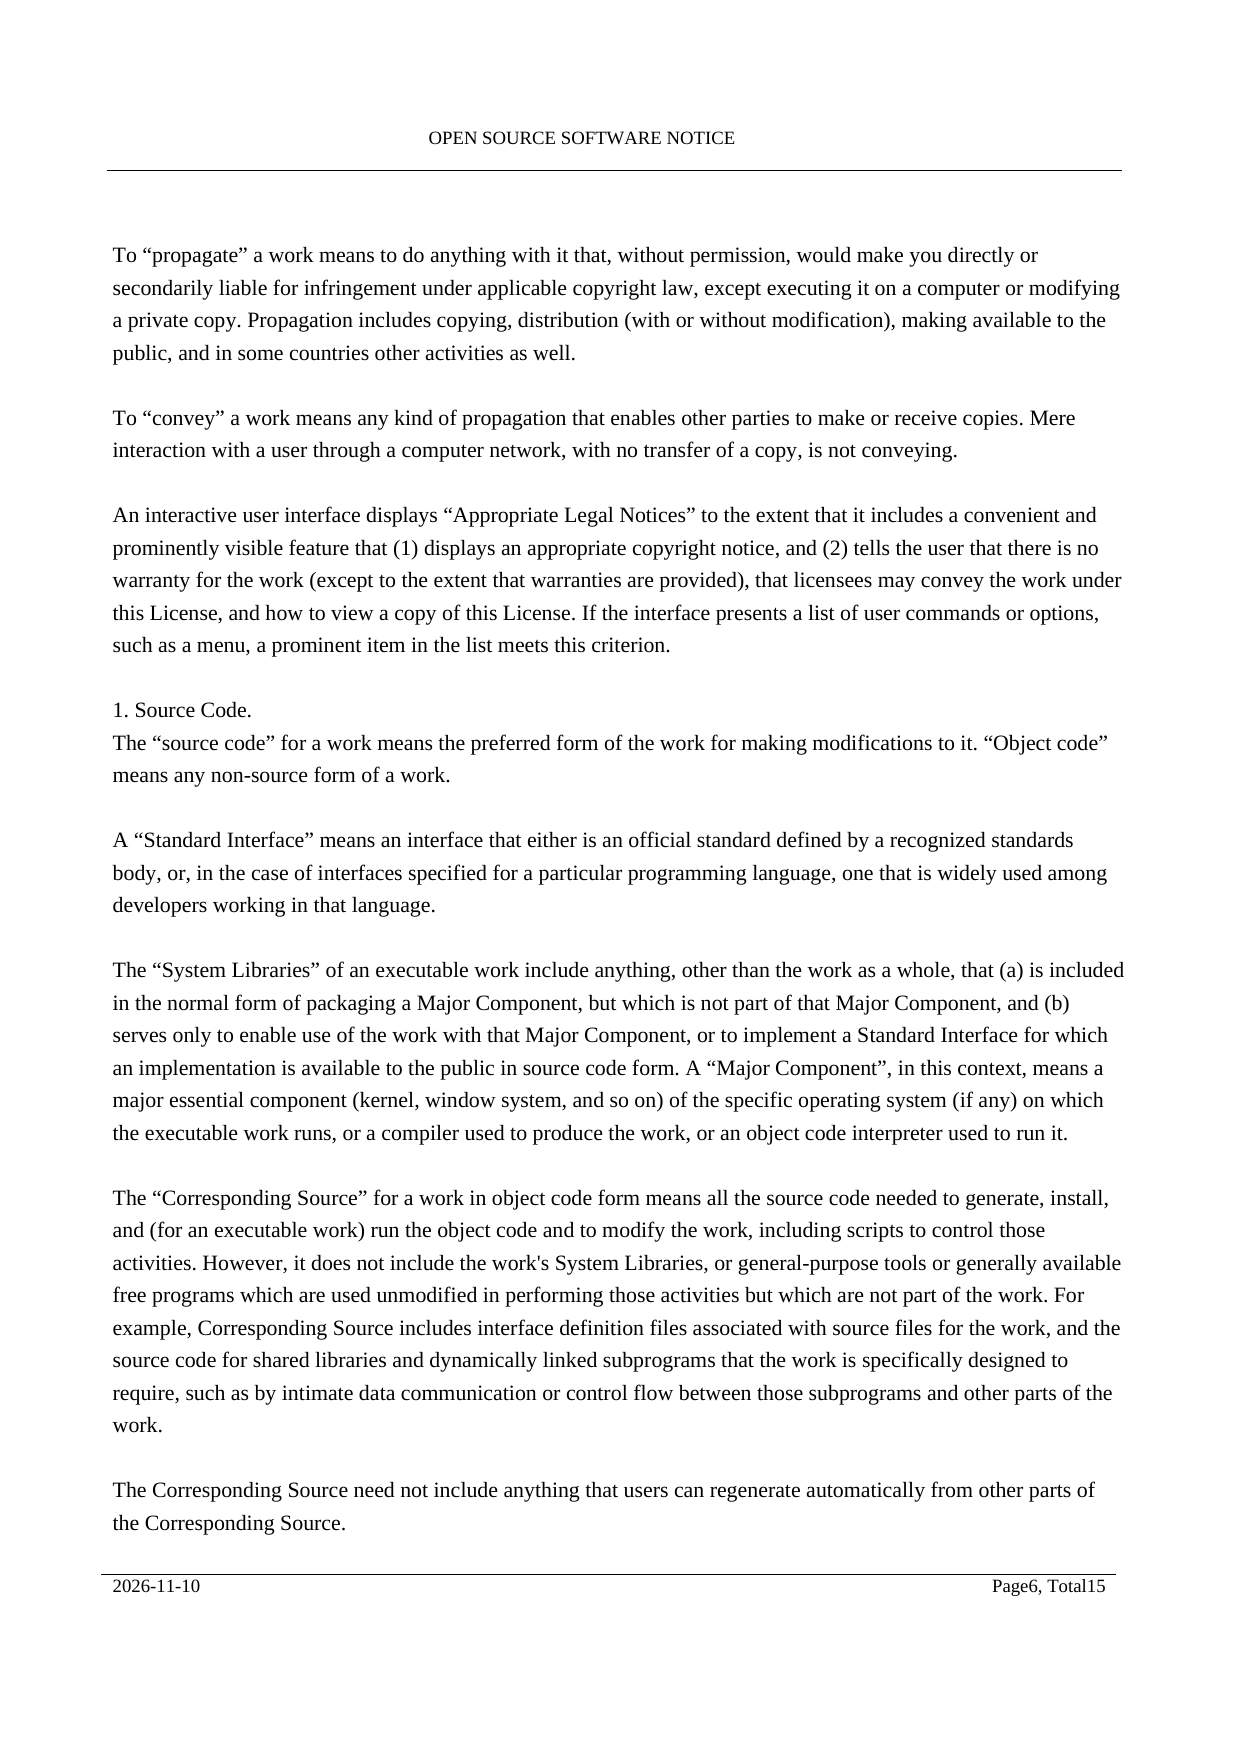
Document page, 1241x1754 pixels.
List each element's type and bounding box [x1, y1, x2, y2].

text [112, 206, 1128, 1539]
